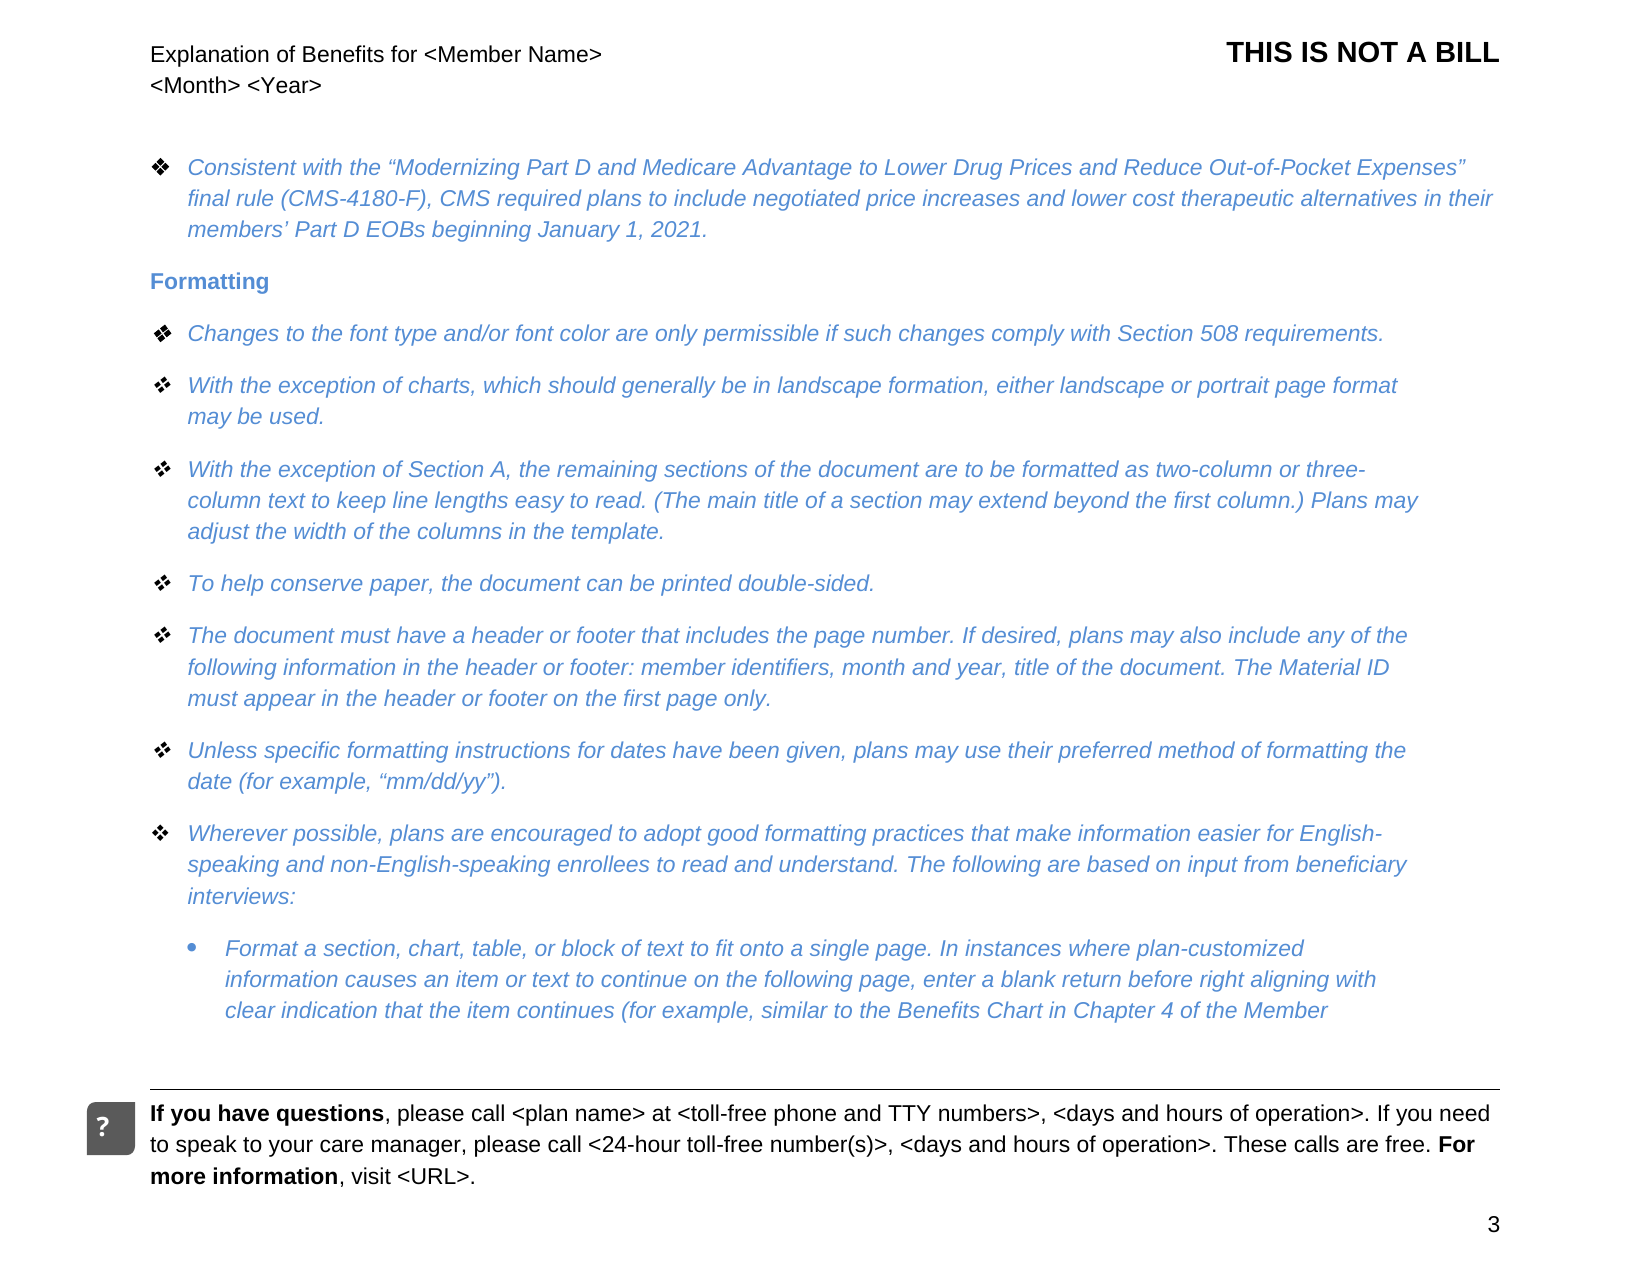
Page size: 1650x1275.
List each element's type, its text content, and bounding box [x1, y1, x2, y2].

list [187, 931, 1425, 1025]
list To help conserve paper, the document can be printed double-sided. [150, 567, 1425, 598]
list Formatting [150, 264, 1500, 296]
list With the exception of Section A, the remaining sections of the document are to be formatted as two-column or three-column text to keep line lengths easy to read. (The main title of a section may extend beyond the first column.) Plans may adjust the width of the columns in the template. [150, 452, 1425, 546]
list Unless specific formatting instructions for dates have been given, plans may use their preferred method of formatting the date (for example, “mm/dd/yy”). [150, 733, 1425, 796]
list Changes to the font type and/or font color are only permissible if such changes comply with Section 508 requirements. [150, 317, 1425, 348]
list Wherever possible, plans are encouraged to adopt good formatting practices that make information easier for English-speaking and non-English-speaking enrollees to read and understand. The following are based on input from beneficiary interviews: [150, 817, 1425, 910]
list With the exception of charts, which should generally be in landscape formation, either landscape or portrait page format may be used. [150, 369, 1425, 431]
list The document must have a header or footer that includes the page number. If desired, plans may also include any of the following information in the header or footer: member identifiers, month and year, title of the document. The Material ID must appear in the header or footer on the first page only. [150, 619, 1425, 712]
list Consistent with the “Modernizing Part D and Medicare Advantage to Lower Drug Prices and Reduce Out-of-Pocket Expenses” final rule (CMS-4180-F), CMS required plans to include negotiated price increases and lower cost therapeutic alternatives in their members’ Part D EOBs beginning January 1, 2021. [150, 150, 1500, 244]
